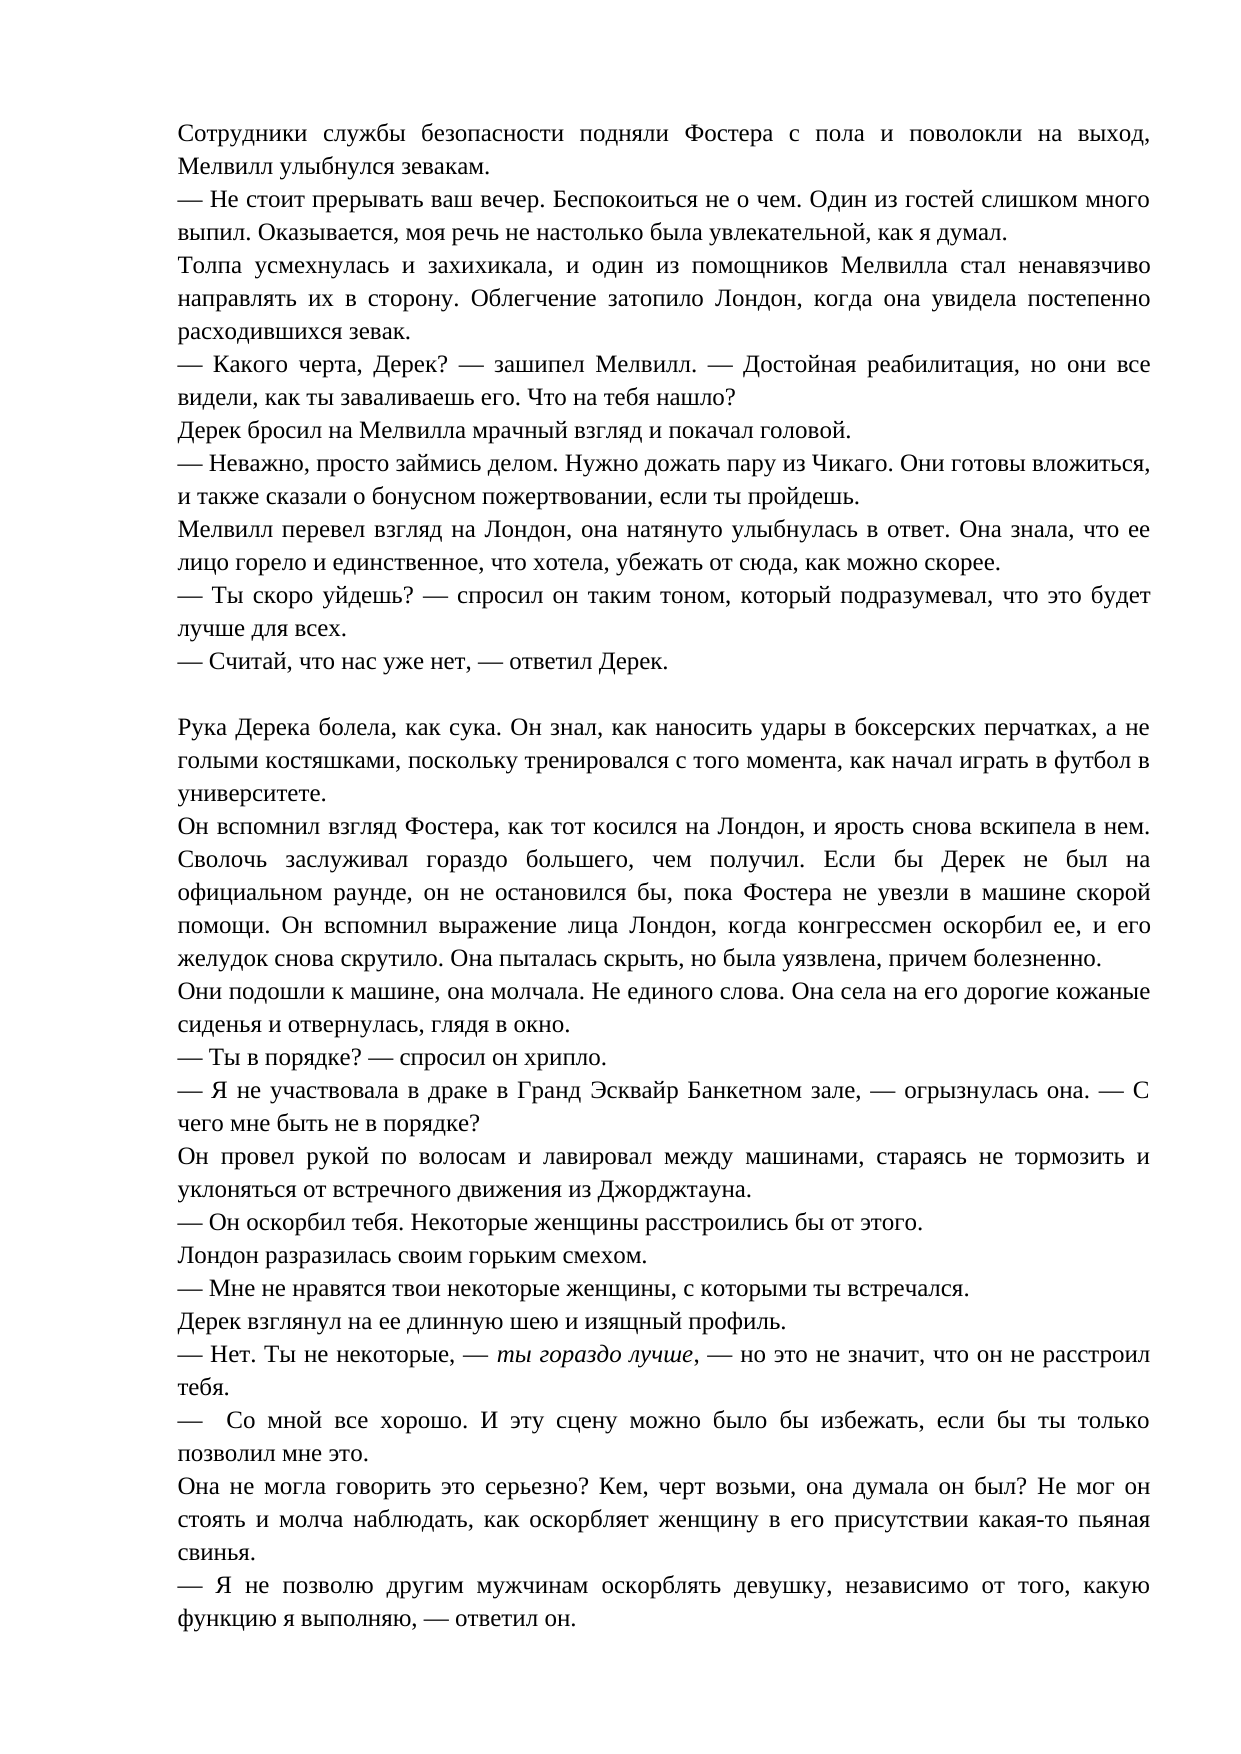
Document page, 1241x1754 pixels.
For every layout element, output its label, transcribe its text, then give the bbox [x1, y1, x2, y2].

text Рука Дерека болела, как сука. Он знал, как наносить удары в боксерских перчатках, а не голыми костяшками, поскольку тренировался с того момента, как начал играть в футбол в университете. [177, 712, 1152, 806]
text — Я не участвовала в драке в Гранд Эсквайр Банкетном зале, — огрызнулась она. — С чего мне быть не в порядке? [177, 1075, 1152, 1137]
text Толпа усмехнулась и захихикала, и один из помощников Мелвилла стал ненавязчиво направлять их в сторону. Облегчение затопило Лондон, когда она увидела постепенно расходившихся зевак. [177, 250, 1152, 345]
text — Я не позволю другим мужчинам оскорблять девушку, независимо от того, какую функцию я выполняю, — ответил он. [177, 1570, 1152, 1632]
text Сотрудники службы безопасности подняли Фостера с пола и поволокли на выход, Мелвилл улыбнулся зевакам. [177, 118, 1152, 180]
text — Не стоит прерывать ваш вечер. Беспокоиться не о чем. Один из гостей слишком много выпил. Оказывается, моя речь не настолько была увлекательной, как я думал. [177, 184, 1152, 246]
text — Какого черта, Дерек? — зашипел Мелвилл. — Достойная реабилитация, но они все видели, как ты заваливаешь его. Что на тебя нашло? [177, 349, 1152, 411]
text — Мне не нравятся твои некоторые женщины, с которыми ты встречался. [177, 1273, 1152, 1302]
text Дерек бросил на Мелвилла мрачный взгляд и покачал головой. [177, 415, 1152, 444]
text Она не могла говорить это серьезно? Кем, черт возьми, она думала он был? Не мог он стоять и молча наблюдать, как оскорбляет женщину в его присутствии какая-то пьяная свинья. [177, 1471, 1152, 1566]
text Они подошли к машине, она молчала. Не единого слова. Она села на его дорогие кожаные сиденья и отвернулась, глядя в окно. [177, 976, 1152, 1038]
text Мелвилл перевел взгляд на Лондон, она натянуто улыбнулась в ответ. Она знала, что ее лицо горело и единственное, что хотела, убежать от сюда, как можно скорее. [177, 514, 1152, 576]
text — Считай, что нас уже нет, — ответил Дерек. [177, 646, 1152, 675]
text — Ты скоро уйдешь? — спросил он таким тоном, который подразумевал, что это будет лучше для всех. [177, 580, 1152, 642]
text Он вспомнил взгляд Фостера, как тот косился на Лондон, и ярость снова вскипела в нем. Сволочь заслуживал гораздо большего, чем получил. Если бы Дерек не был на официальном раунде, он не остановился бы, пока Фостера не увезли в машине скорой помощи. Он вспомнил выражение лица Лондон, когда конгрессмен оскорбил ее, и его желудок снова скрутило. Она пыталась скрыть, но была уязвлена, причем болезненно. [177, 811, 1152, 972]
text Он провел рукой по волосам и лавировал между машинами, стараясь не тормозить и уклоняться от встречного движения из Джорджтауна. [177, 1141, 1152, 1203]
text — Ты в порядке? — спросил он хрипло. [177, 1042, 1152, 1071]
text — Нет. Ты не некоторые, — ты гораздо лучше, — но это не значит, что он не расстроил тебя. [177, 1339, 1152, 1401]
text Дерек взглянул на ее длинную шею и изящный профиль. [177, 1306, 1152, 1335]
text Лондон разразилась своим горьким смехом. [177, 1240, 1152, 1269]
text — Неважно, просто займись делом. Нужно дожать пару из Чикаго. Они готовы вложиться, и также сказали о бонусном пожертвовании, если ты пройдешь. [177, 448, 1152, 510]
text — Он оскорбил тебя. Некоторые женщины расстроились бы от этого. [177, 1207, 1152, 1236]
text — Со мной все хорошо. И эту сцену можно было бы избежать, если бы ты только позволил мне это. [177, 1405, 1152, 1467]
